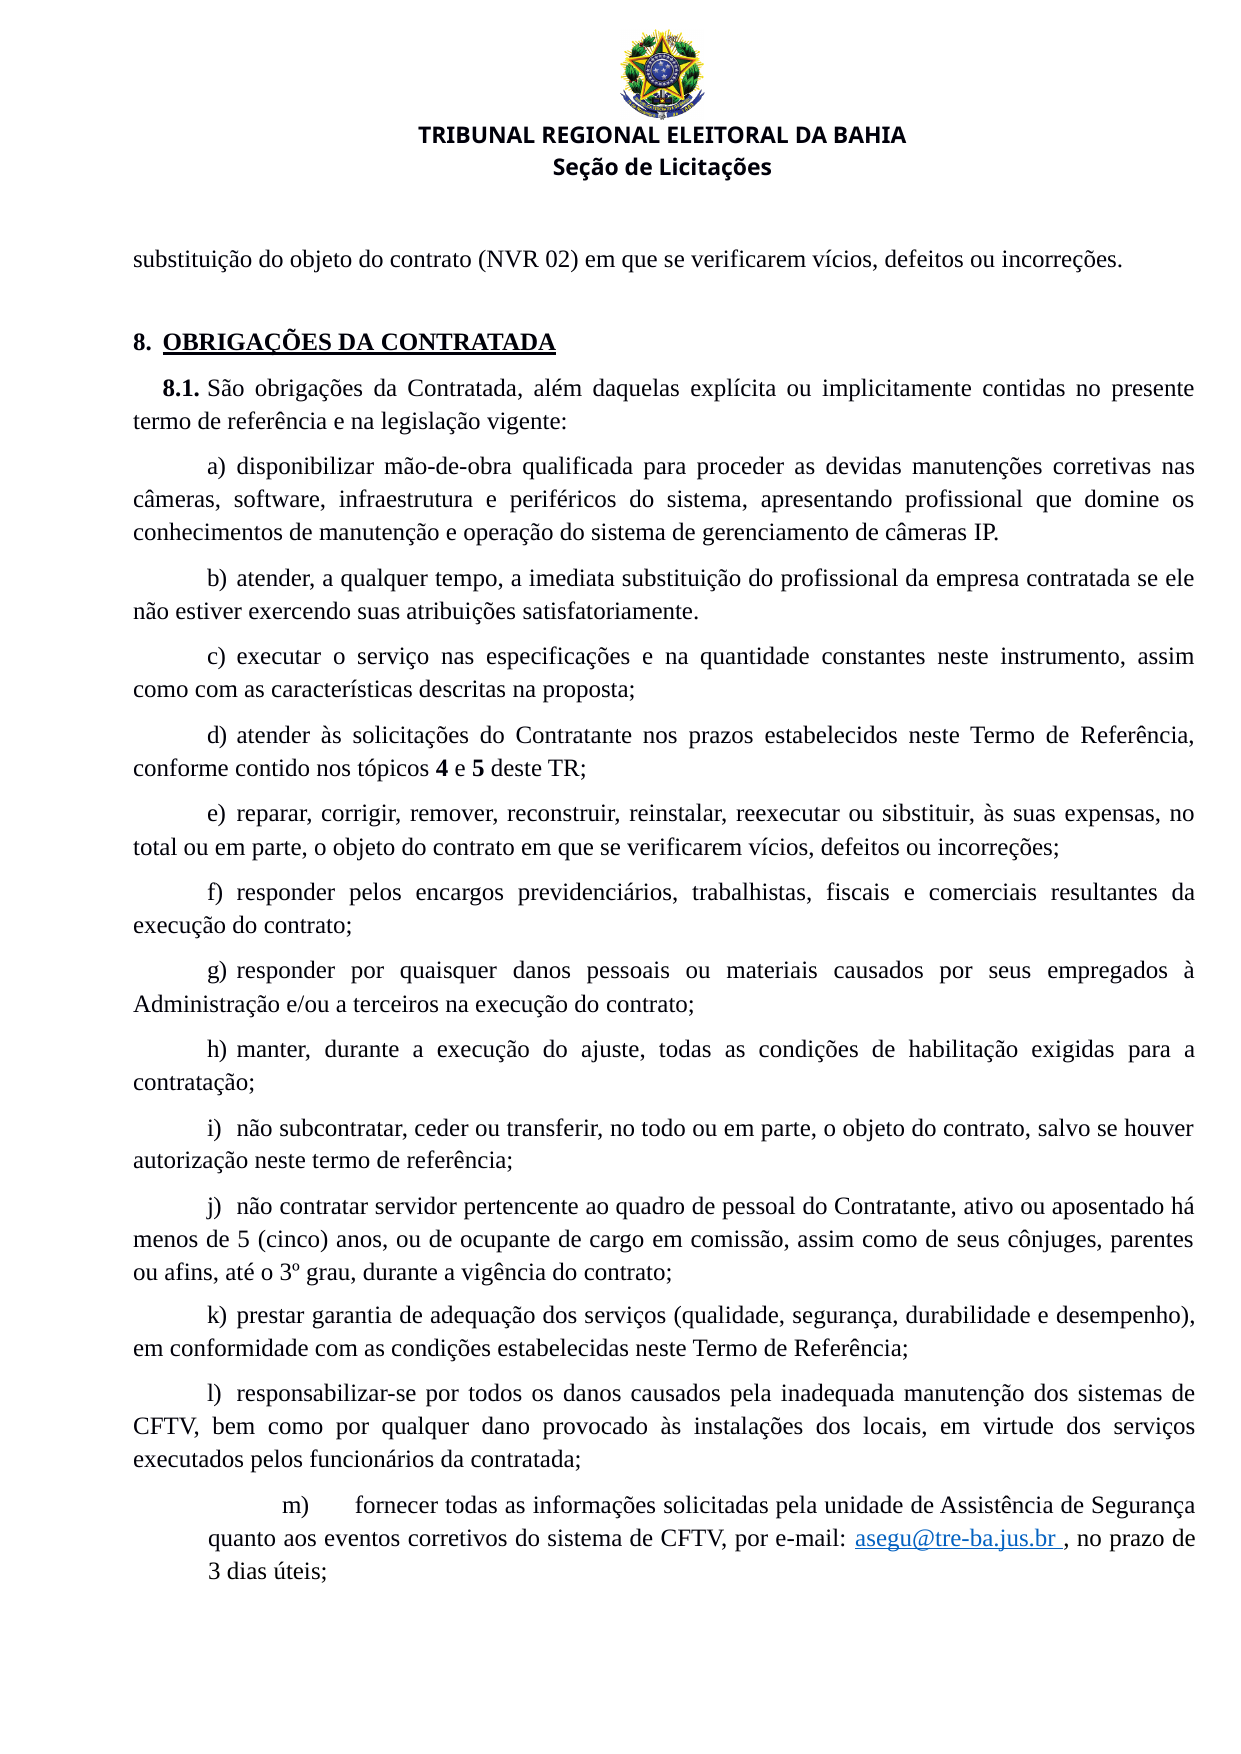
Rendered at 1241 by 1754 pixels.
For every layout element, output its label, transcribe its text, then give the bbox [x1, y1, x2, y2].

list atender, a qualquer tempo, a imediata substituição do profissional da empresa contratada se ele não estiver exercendo suas atribuições satisfatoriamente. [133, 563, 1196, 625]
list disponibilizar mão-de-obra qualificada para proceder as devidas manutenções corretivas nas câmeras, software, infraestrutura e periféricos do sistema, apresentando profissional que domine os conhecimentos de manutenção e operação do sistema de gerenciamento de câmeras IP. [133, 451, 1196, 546]
list executar o serviço nas especificações e na quantidade constantes neste instrumento, assim como com as características descritas na proposta; [133, 641, 1196, 703]
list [133, 244, 1196, 273]
list manter, durante a execução do ajuste, todas as condições de habilitação exigidas para a contratação; [133, 1034, 1196, 1096]
list responsabilizar-se por todos os danos causados pela inadequada manutenção dos sistemas de CFTV, bem como por qualquer dano provocado às instalações dos locais, em virtude dos serviços executados pelos funcionários da contratada; [133, 1378, 1196, 1473]
list fornecer todas as informações solicitadas pela unidade de Assistência de Segurança quanto aos eventos corretivos do sistema de CFTV, por e-mail: asegu@tre-ba.jus.br , no prazo de 3 dias úteis; [208, 1490, 1196, 1584]
list prestar garantia de adequação dos serviços (qualidade, segurança, durabilidade e desempenho), em conformidade com as condições estabelecidas neste Termo de Referência; [133, 1300, 1196, 1362]
list não subcontratar, ceder ou transferir, no todo ou em parte, o objeto do contrato, salvo se houver autorização neste termo de referência; [133, 1113, 1196, 1174]
list reparar, corrigir, remover, reconstruir, reinstalar, reexecutar ou sibstituir, às suas expensas, no total ou em parte, o objeto do contrato em que se verificarem vícios, defeitos ou incorreções; [133, 798, 1196, 860]
list São obrigações da Contratada, além daquelas explícita ou implicitamente contidas no presente termo de referência e na legislação vigente: [133, 373, 1196, 434]
list responder pelos encargos previdenciários, trabalhistas, fiscais e comerciais resultantes da execução do contrato; [133, 877, 1196, 939]
list responder por quaisquer danos pessoais ou materiais causados por seus empregados à Administração e/ou a terceiros na execução do contrato; [133, 956, 1196, 1017]
list atender às solicitações do Contratante nos prazos estabelecidos neste Termo de Referência, conforme contido nos tópicos 4 e 5 deste TR; [133, 720, 1196, 782]
subtitle OBRIGAÇÕES DA CONTRATADA [133, 327, 1196, 356]
list não contratar servidor pertencente ao quadro de pessoal do Contratante, ativo ou aposentado há menos de 5 (cinco) anos, ou de ocupante de cargo em comissão, assim como de seus cônjuges, parentes ou afins, até o 3º grau, durante a vigência do contrato; [133, 1191, 1196, 1286]
